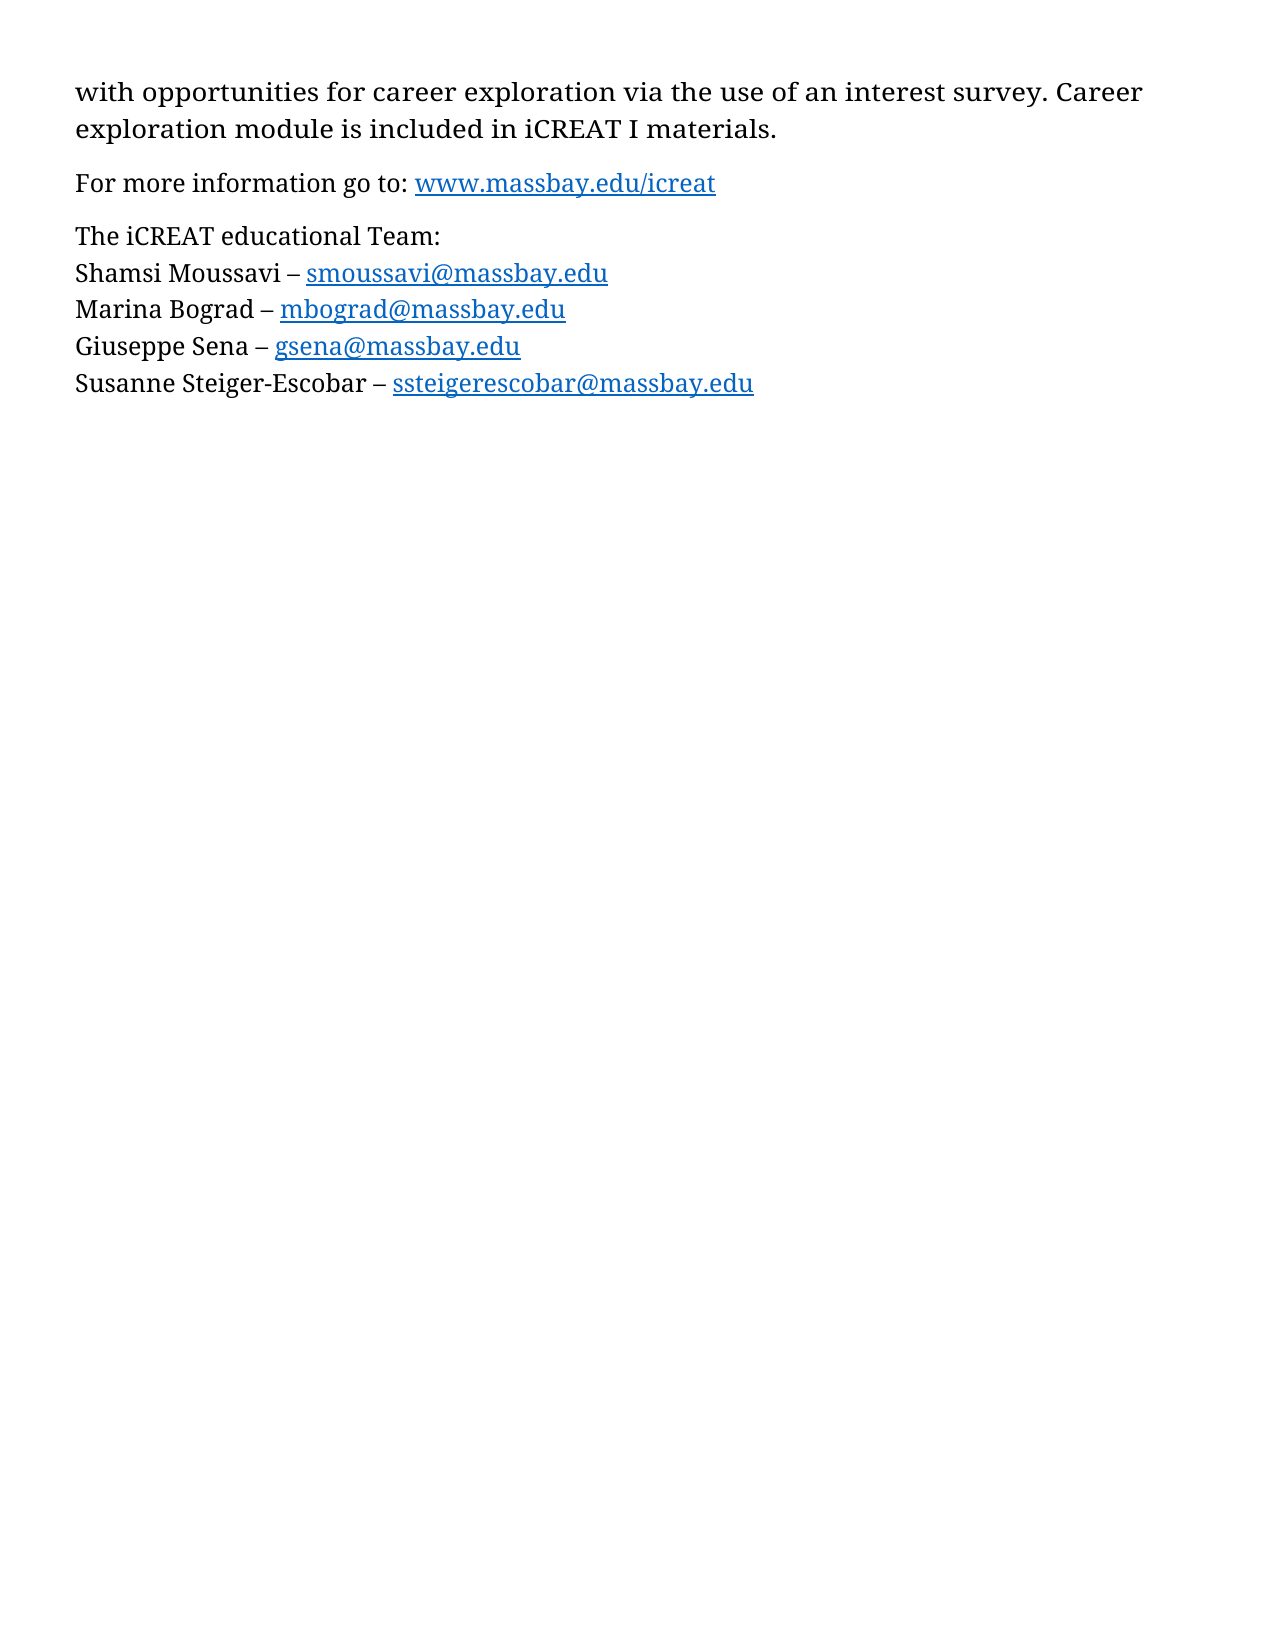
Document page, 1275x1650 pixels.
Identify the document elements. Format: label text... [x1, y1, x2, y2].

text Shamsi Moussavi – smoussavi@massbay.edu [75, 255, 1200, 289]
text The iCREAT educational Team: [75, 219, 1200, 253]
text Susanne Steiger-Escobar – ssteigerescobar@massbay.edu [75, 366, 1200, 400]
text Marina Bograd – mbograd@massbay.edu [75, 292, 1200, 326]
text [75, 75, 1200, 146]
text For more information go to: www.massbay.edu/icreat [75, 165, 1200, 199]
text Giuseppe Sena – gsena@massbay.edu [75, 329, 1200, 363]
